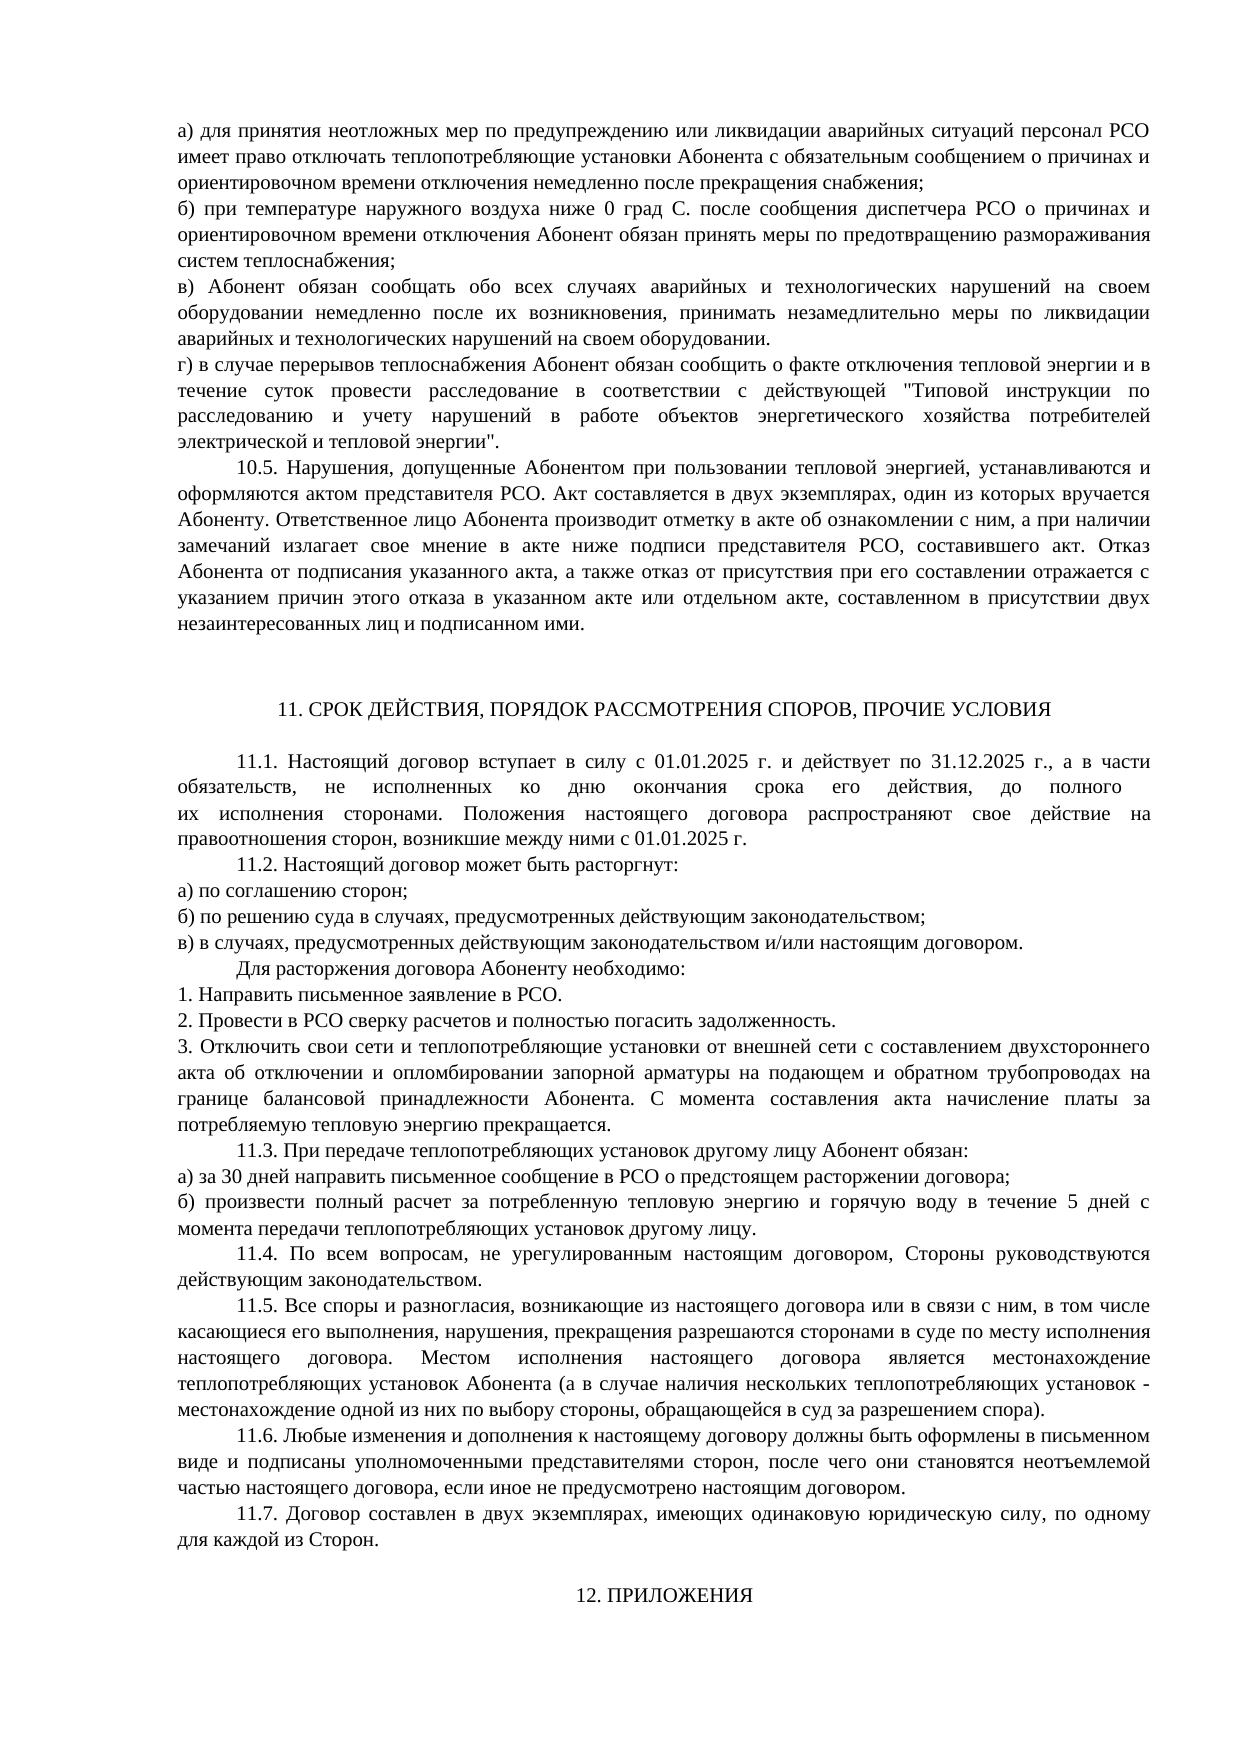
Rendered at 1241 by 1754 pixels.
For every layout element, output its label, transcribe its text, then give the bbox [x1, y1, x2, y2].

text б) произвести полный расчет за потребленную тепловую энергию и горячую воду в течение 5 дней с момента передачи теплопотребляющих установок другому лицу. [177, 1189, 1152, 1239]
text 2. Провести в РСО сверку расчетов и полностью погасить задолженность. [177, 1008, 1152, 1032]
text б) по решению суда в случаях, предусмотренных действующим законодательством; [177, 904, 1152, 928]
text 11.1. Настоящий договор вступает в силу с 01.01.2025 г. и действует по 31.12.2025 г., а в части обязательств, не исполненных ко дню окончания срока его действия, до полного их исполнения сторонами. Положения настоящего договора распространяют свое действие на правоотношения сторон, возникшие между ними с 01.01.2025 г. [177, 748, 1152, 850]
text 11.4. По всем вопросам, не урегулированным настоящим договором, Стороны руководствуются действующим законодательством. [177, 1241, 1152, 1291]
text а) за 30 дней направить письменное сообщение в РСО о предстоящем расторжении договора; [177, 1163, 1152, 1188]
text 3. Отключить свои сети и теплопотребляющие установки от внешней сети с составлением двухстороннего акта об отключении и опломбировании запорной арматуры на подающем и обратном трубопроводах на границе балансовой принадлежности Абонента. С момента составления акта начисление платы за потребляемую тепловую энергию прекращается. [177, 1034, 1152, 1136]
text 11.5. Все споры и разногласия, возникающие из настоящего договора или в связи с ним, в том числе касающиеся его выполнения, нарушения, прекращения разрешаются сторонами в суде по месту исполнения настоящего договора. Местом исполнения настоящего договора является местонахождение теплопотребляющих установок Абонента (а в случае наличия нескольких теплопотребляющих установок - местонахождение одной из них по выбору стороны, обращающейся в суд за разрешением спора). [177, 1293, 1152, 1421]
text б) при температуре наружного воздуха ниже 0 град С. после сообщения диспетчера РСО о причинах и ориентировочном времени отключения Абонент обязан принять меры по предотвращению размораживания систем теплоснабжения; [177, 196, 1152, 272]
text 11.3. При передаче теплопотребляющих установок другому лицу Абонент обязан: [177, 1138, 1152, 1162]
text 1. Направить письменное заявление в РСО. [177, 982, 1152, 1006]
text 11. СРОК ДЕЙСТВИЯ, ПОРЯДОК РАССМОТРЕНИЯ СПОРОВ, ПРОЧИЕ УСЛОВИЯ [177, 697, 1152, 721]
text 11.7. Договор составлен в двух экземплярах, имеющих одинаковую юридическую силу, по одному для каждой из Сторон. [177, 1501, 1152, 1551]
text а) по соглашению сторон; [177, 878, 1152, 902]
text а) для принятия неотложных мер по предупреждению или ликвидации аварийных ситуаций персонал РСО имеет право отключать теплопотребляющие установки Абонента с обязательным сообщением о причинах и ориентировочном времени отключения немедленно после прекращения снабжения; [177, 118, 1152, 194]
text 11.6. Любые изменения и дополнения к настоящему договору должны быть оформлены в письменном виде и подписаны уполномоченными представителями сторон, после чего они становятся неотъемлемой частью настоящего договора, если иное не предусмотрено настоящим договором. [177, 1423, 1152, 1499]
text в) Абонент обязан сообщать обо всех случаях аварийных и технологических нарушений на своем оборудовании немедленно после их возникновения, принимать незамедлительно меры по ликвидации аварийных и технологических нарушений на своем оборудовании. [177, 274, 1152, 350]
text в) в случаях, предусмотренных действующим законодательством и/или настоящим договором. [177, 930, 1152, 954]
text Для расторжения договора Абоненту необходимо: [177, 956, 1152, 980]
text 10.5. Нарушения, допущенные Абонентом при пользовании тепловой энергией, устанавливаются и оформляются актом представителя РСО. Акт составляется в двух экземплярах, один из которых вручается Абоненту. Ответственное лицо Абонента производит отметку в акте об ознакомлении с ним, а при наличии замечаний излагает свое мнение в акте ниже подписи представителя РСО, составившего акт. Отказ Абонента от подписания указанного акта, а также отказ от присутствия при его составлении отражается с указанием причин этого отказа в указанном акте или отдельном акте, составленном в присутствии двух незаинтересованных лиц и подписанном ими. [177, 455, 1152, 635]
text 11.2. Настоящий договор может быть расторгнут: [177, 852, 1152, 876]
text г) в случае перерывов теплоснабжения Абонент обязан сообщить о факте отключения тепловой энергии и в течение суток провести расследование в соответствии с действующей "Типовой инструкции по расследованию и учету нарушений в работе объектов энергетического хозяйства потребителей электрической и тепловой энергии". [177, 352, 1152, 453]
text 12. ПРИЛОЖЕНИЯ [177, 1582, 1152, 1607]
